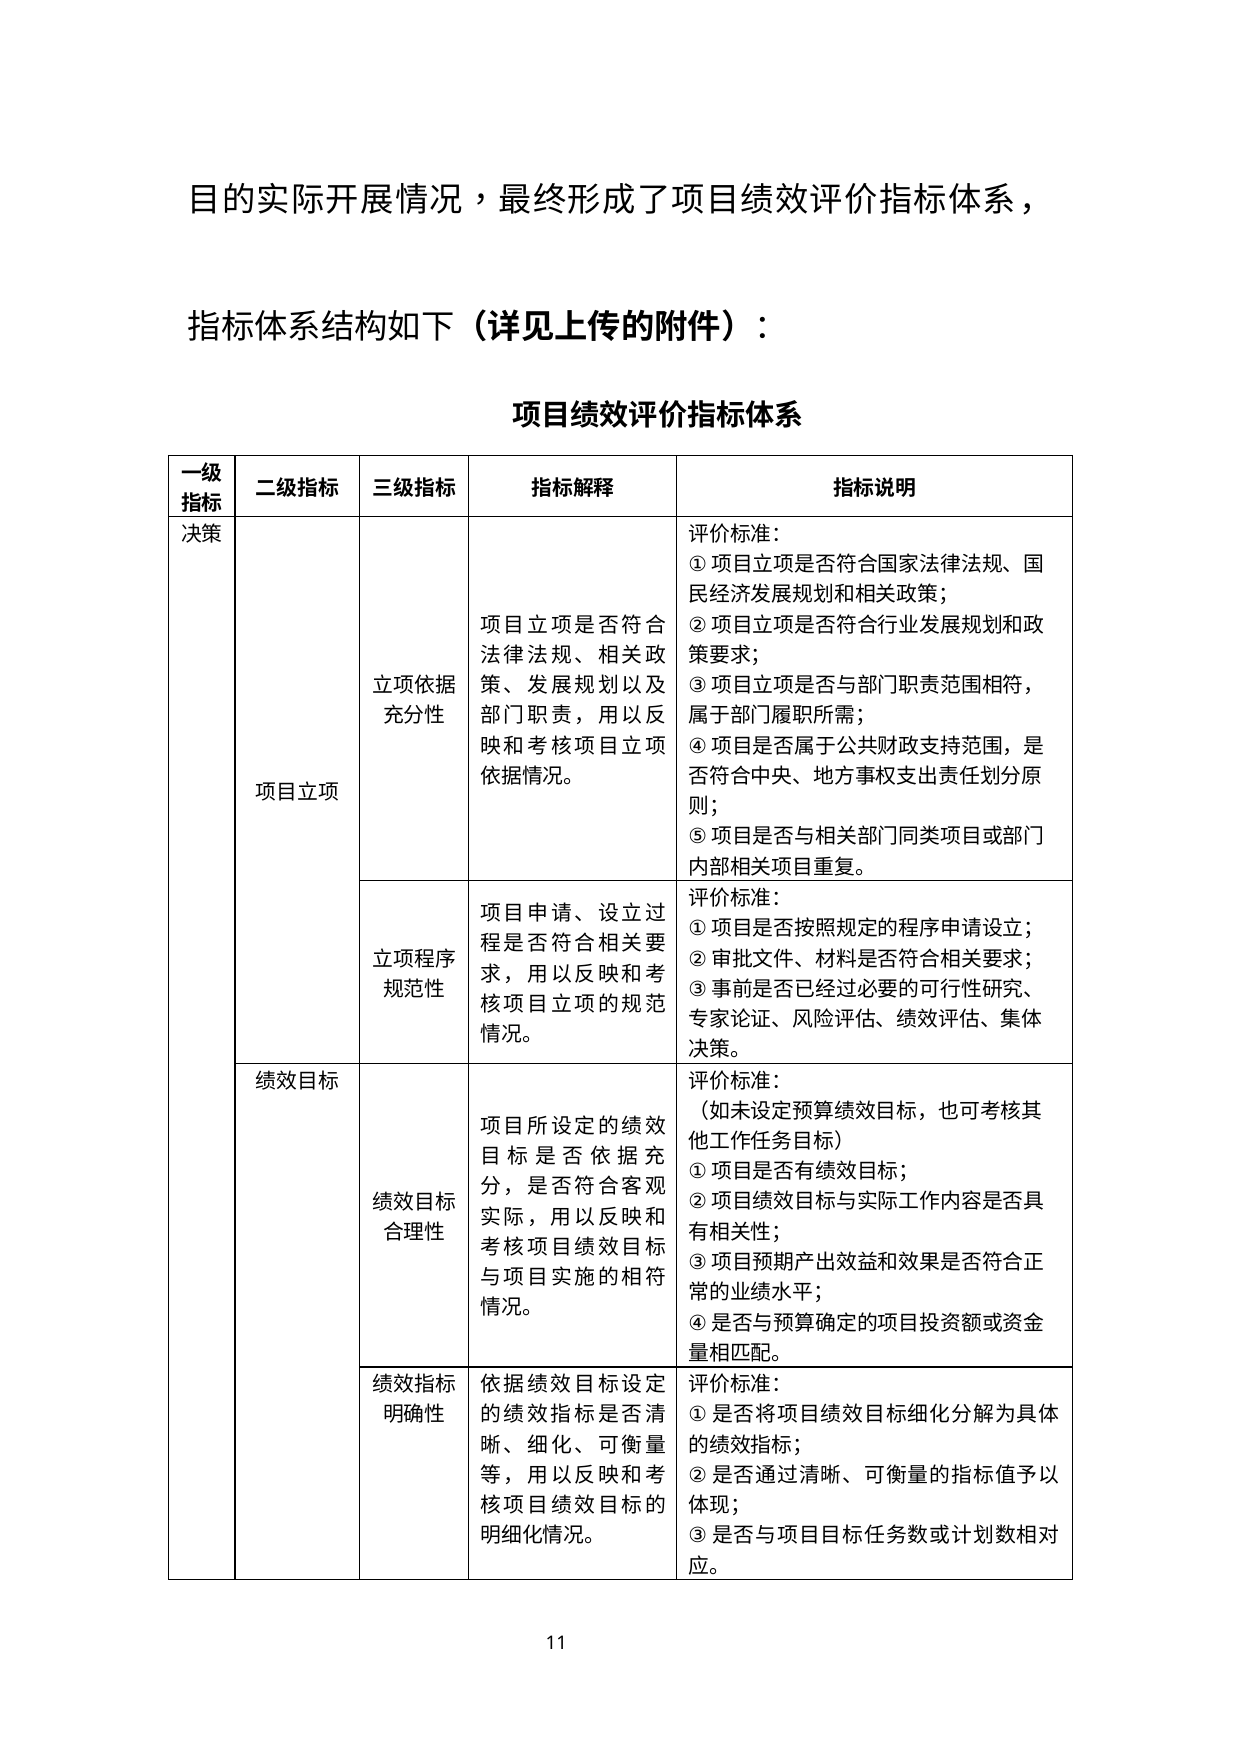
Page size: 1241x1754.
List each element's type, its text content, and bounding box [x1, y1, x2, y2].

text 项目绩效评价指标体系 [187, 391, 1053, 433]
table_cell 决策 [169, 517, 234, 1579]
table_cell 立项程序 规范性 [360, 881, 468, 1063]
table_header 指标解释 [469, 456, 676, 516]
table_cell 项目申请、设立过程是否符合相关要求，用以反映和考核项目立项的规范情况。 [469, 881, 676, 1063]
table_cell 项目立项是否符合法律法规、相关政策、发展规划以及部门职责，用以反映和考核项目立项依据情况。 [469, 517, 676, 880]
table_cell 评价标准： ①项目是否按照规定的程序申请设立； ②审批文件、材料是否符合相关要求； ③事前是否已经过必要的可行性研究、专家论证、风险评估、绩效评估、集体决策。 [677, 881, 1072, 1063]
table_cell 项目立项 [236, 517, 359, 1063]
table_cell 立项依据 充分性 [360, 517, 468, 880]
table_header 一级指标 [169, 456, 234, 516]
table_cell 依据绩效目标设定的绩效指标是否清晰、细化、可衡量等，用以反映和考核项目绩效目标的明细化情况。 [469, 1368, 676, 1579]
table_cell 项目所设定的绩效目标是否依据充分，是否符合客观实际，用以反映和考核项目绩效目标与项目实施的相符情况。 [469, 1064, 676, 1366]
table_header 三级指标 [360, 456, 468, 516]
table_cell 评价标准： ①是否将项目绩效目标细化分解为具体的绩效指标； ②是否通过清晰、可衡量的指标值予以体现； ③是否与项目目标任务数或计划数相对应。 [677, 1368, 1072, 1579]
table_header 二级指标 [236, 456, 359, 516]
table_cell 绩效目标 [236, 1064, 359, 1579]
table_cell 绩效目标 合理性 [360, 1064, 468, 1366]
table_cell 绩效指标 明确性 [360, 1368, 468, 1579]
table_cell 评价标准： ①项目立项是否符合国家法律法规、国民经济发展规划和相关政策； ②项目立项是否符合行业发展规划和政策要求； ③项目立项是否与部门职责范围相符，属于部门履职所需； ④项目是否属于公共财政支持范围，是否符合中央、地方事权支出责任划分原则； ⑤项目是否与相关部门同类项目或部门内部相关项目重复。 [677, 517, 1072, 880]
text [187, 154, 1053, 367]
table_cell 评价标准： （如未设定预算绩效目标，也可考核其他工作任务目标） ①项目是否有绩效目标； ②项目绩效目标与实际工作内容是否具有相关性； ③项目预期产出效益和效果是否符合正常的业绩水平； ④是否与预算确定的项目投资额或资金量相匹配。 [677, 1064, 1072, 1366]
table_header 指标说明 [677, 456, 1072, 516]
